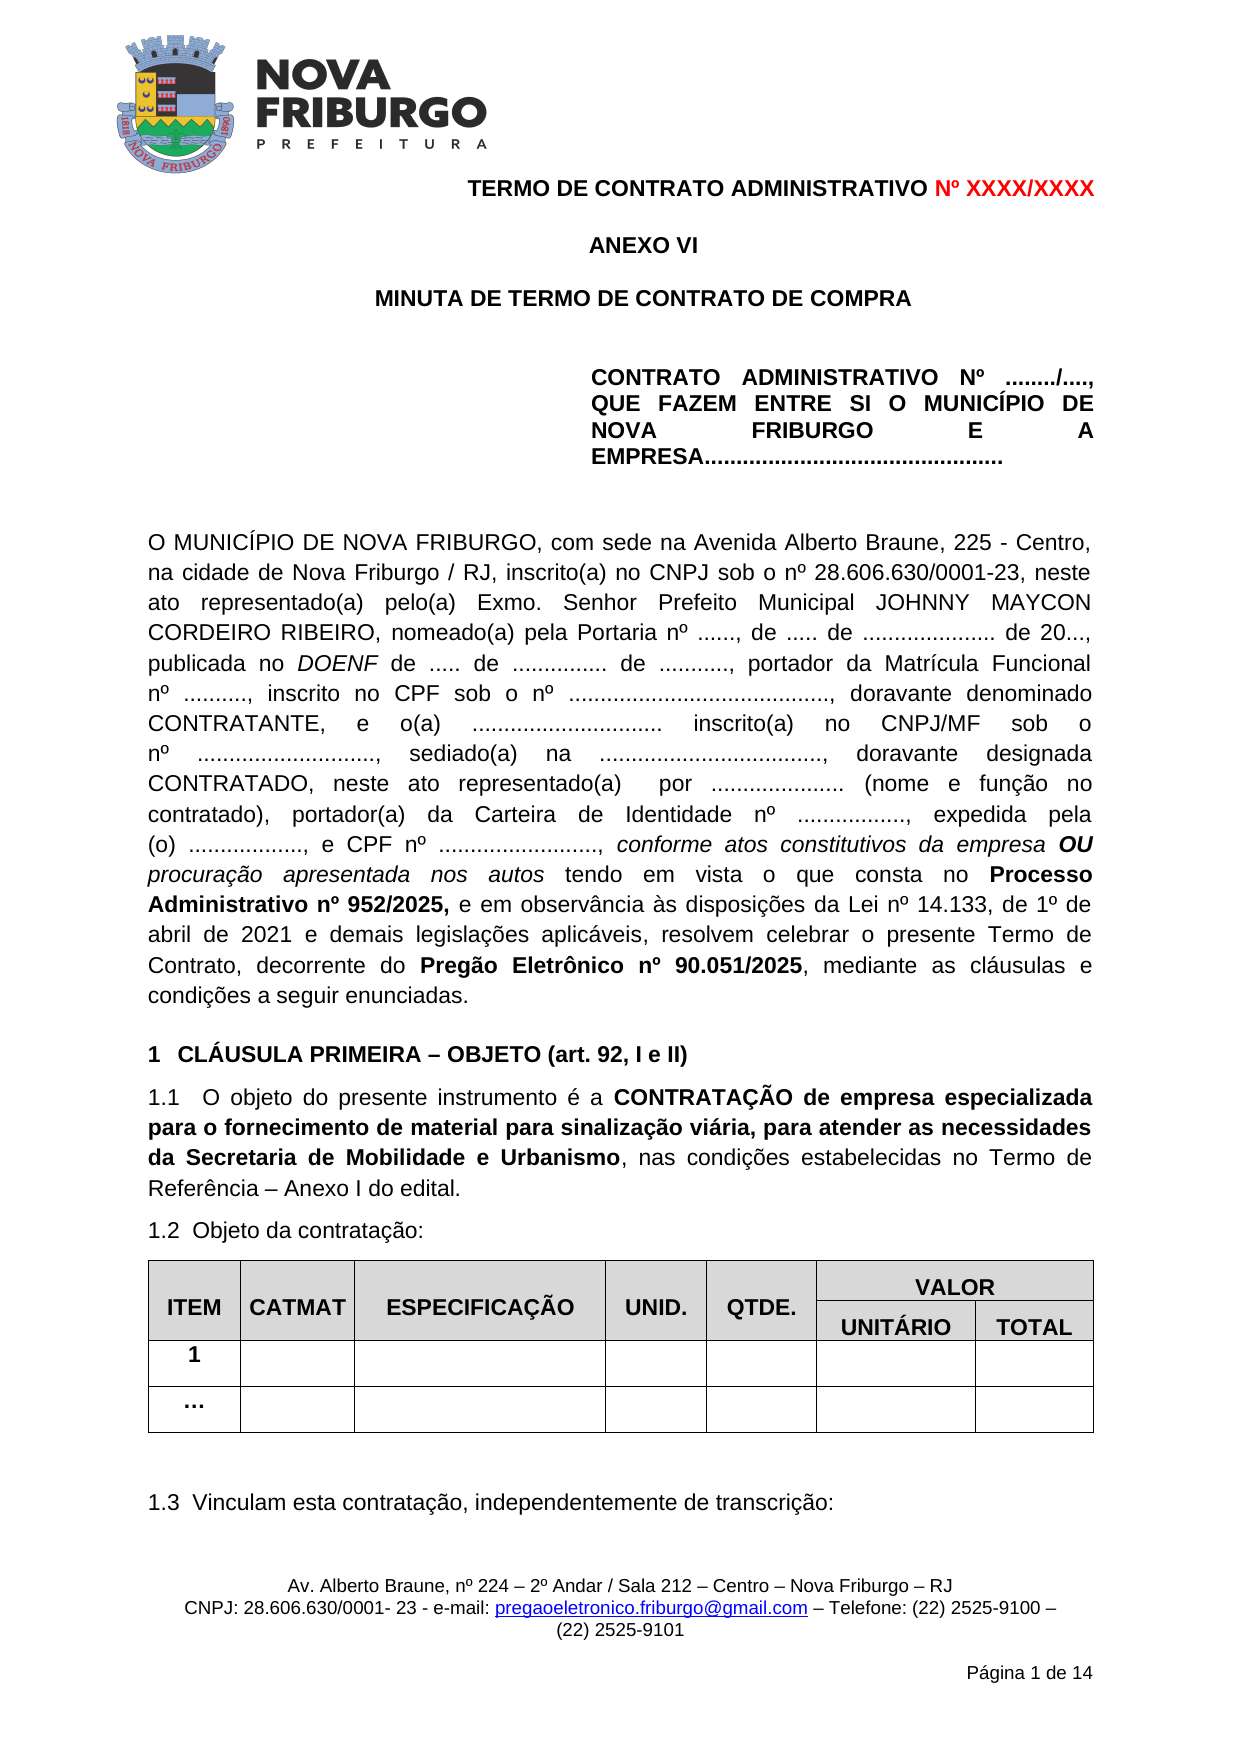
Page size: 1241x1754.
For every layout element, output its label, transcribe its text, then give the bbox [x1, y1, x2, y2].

table_header QTDE. [707, 1261, 816, 1340]
table_cell [355, 1387, 605, 1432]
table_header CATMAT [241, 1261, 354, 1340]
table_cell [817, 1341, 975, 1386]
table_header ESPECIFICAÇÃO [355, 1261, 605, 1340]
table_header VALOR [817, 1261, 1093, 1300]
list CLÁUSULA PRIMEIRA – OBJETO (art. 92, I e II) [148, 1041, 1092, 1068]
table_cell [355, 1341, 605, 1386]
list Objeto da contratação: [148, 1217, 1092, 1244]
table_cell UNITÁRIO [817, 1301, 975, 1340]
table_cell [707, 1387, 816, 1432]
picture [103, 29, 500, 175]
table_cell [976, 1387, 1093, 1432]
table_cell [707, 1341, 816, 1386]
text CONTRATO ADMINISTRATIVO Nº ......../...., QUE FAZEM ENTRE SI O MUNICÍPIO DE NOVA FRIBURGO E A EMPRESA............................................... [591, 364, 1094, 469]
table_cell TOTAL [976, 1301, 1093, 1340]
table_header ITEM [149, 1261, 240, 1340]
list Vinculam esta contratação, independentemente de transcrição: [148, 1488, 1092, 1515]
table_cell [817, 1387, 975, 1432]
table_cell [606, 1341, 706, 1386]
table_cell [241, 1387, 354, 1432]
table_cell [606, 1387, 706, 1432]
text O MUNICÍPIO DE NOVA FRIBURGO, com sede na Avenida Alberto Braune, 225 - Centro, na cidade de Nova Friburgo / RJ, inscrito(a) no CNPJ sob o nº 28.606.630/0001-23, neste ato representado(a) pelo(a) Exmo. Senhor Prefeito Municipal JOHNNY MAYCON CORDEIRO RIBEIRO, nomeado(a) pela Portaria nº ......, de ..... de ..................... de 20..., publicada no DOENF de ..... de ............... de ..........., portador da Matrícula Funcional nº .........., inscrito no CPF sob o nº ........................................., doravante denominado CONTRATANTE, e o(a) .............................. inscrito(a) no CNPJ/MF sob o nº ............................, sediado(a) na ..................................., doravante designada CONTRATADO, neste ato representado(a) por ..................... (nome e função no contratado), portador(a) da Carteira de Identidade nº ................., expedida pela (o) .................., e CPF nº ........................., conforme atos constitutivos da empresa OU procuração apresentada nos autos tendo em vista o que consta no Processo Administrativo nº 952/2025, e em observância às disposições da Lei nº 14.133, de 1º de abril de 2021 e demais legislações aplicáveis, resolvem celebrar o presente Termo de Contrato, decorrente do Pregão Eletrônico nº 90.051/2025, mediante as cláusulas e condições a seguir enunciadas. [148, 529, 1092, 1008]
text MINUTA DE TERMO DE CONTRATO DE COMPRA [192, 285, 1094, 311]
table_cell 1 [149, 1341, 240, 1386]
table_cell … [149, 1387, 240, 1432]
text ANEXO VI [192, 232, 1094, 258]
table_cell [241, 1341, 354, 1386]
table_cell [976, 1341, 1093, 1386]
table_header UNID. [606, 1261, 706, 1340]
list O objeto do presente instrumento é a CONTRATAÇÃO de empresa especializada para o fornecimento de material para sinalização viária, para atender as necessidades da Secretaria de Mobilidade e Urbanismo, nas condições estabelecidas no Termo de Referência – Anexo I do edital. [148, 1084, 1092, 1201]
